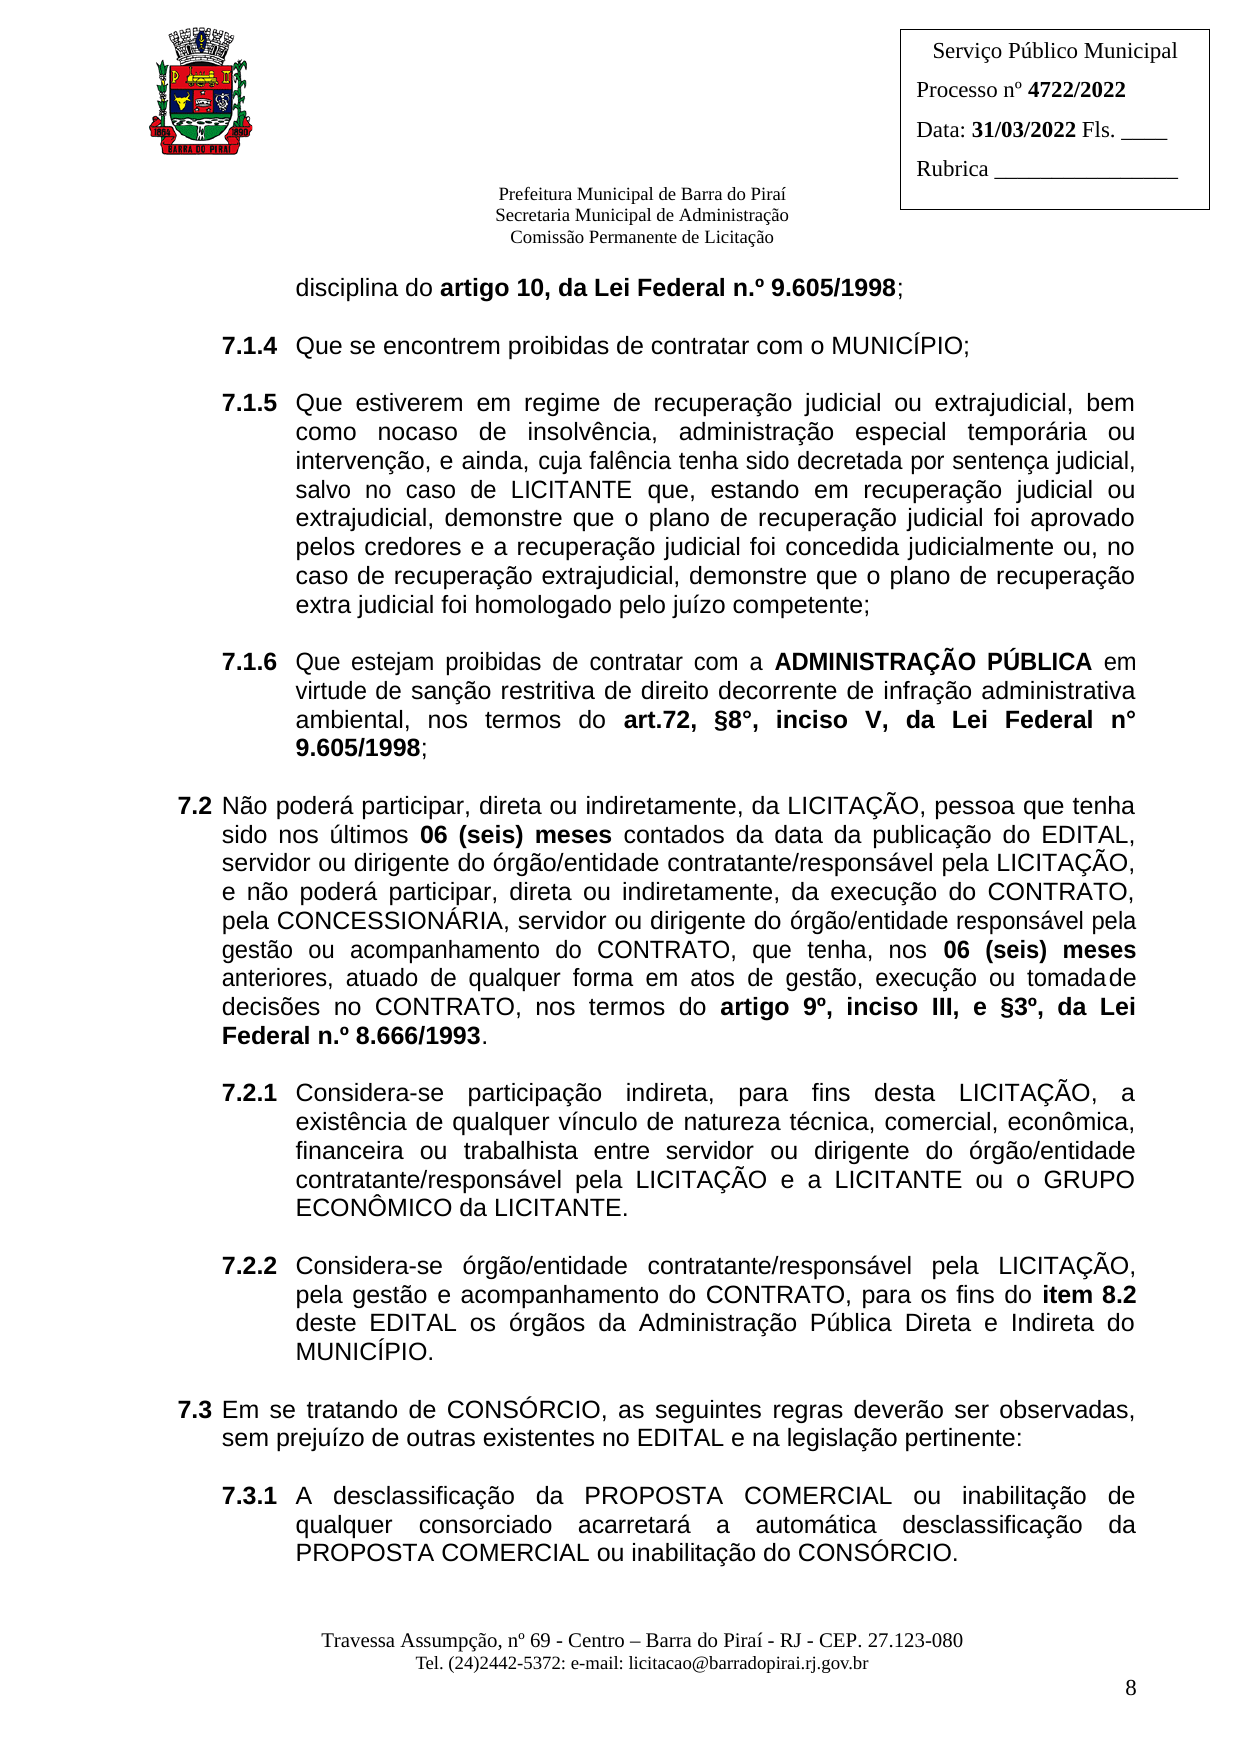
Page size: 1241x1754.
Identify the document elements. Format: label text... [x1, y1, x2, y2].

list Que estiverem em regime de recuperação judicial ou extrajudicial, bem como nocaso de insolvência, administração especial temporária ou intervenção, e ainda, cuja falência tenha sido decretada por sentença judicial, salvo no caso de LICITANTE que, estando em recuperação judicial ou extrajudicial, demonstre que o plano de recuperação judicial foi aprovado pelos credores e a recuperação judicial foi concedida judicialmente ou, no caso de recuperação extrajudicial, demonstre que o plano de recuperação extra judicial foi homologado pelo juízo competente; [222, 388, 1137, 618]
picture [147, 26, 253, 156]
list Não poderá participar, direta ou indiretamente, da LICITAÇÃO, pessoa que tenha sido nos últimos 06 (seis) meses contados da data da publicação do EDITAL, servidor ou dirigente do órgão/entidade contratante/responsável pela LICITAÇÃO, e não poderá participar, direta ou indiretamente, da execução do CONTRATO, pela CONCESSIONÁRIA, servidor ou dirigente do órgão/entidade responsável pela gestão ou acompanhamento do CONTRATO, que tenha, nos 06 (seis) meses anteriores, atuado de qualquer forma em atos de gestão, execução ou tomadade decisões no CONTRATO, nos termos do artigo 9º, inciso III, e §3º, da Lei Federal n.º 8.666/1993. [177, 791, 1137, 1050]
list Considera-se participação indireta, para fins desta LICITAÇÃO, a existência de qualquer vínculo de natureza técnica, comercial, econômica, financeira ou trabalhista entre servidor ou dirigente do órgão/entidade contratante/responsável pela LICITAÇÃO e a LICITANTE ou o GRUPO ECONÔMICO da LICITANTE. [222, 1078, 1137, 1222]
list Considera-se órgão/entidade contratante/responsável pela LICITAÇÃO, pela gestão e acompanhamento do CONTRATO, para os fins do item 8.2 deste EDITAL os órgãos da Administração Pública Direta e Indireta do MUNICÍPIO. [222, 1251, 1137, 1366]
list Que estejam proibidas de contratar com a ADMINISTRAÇÃO PÚBLICA em virtude de sanção restritiva de direito decorrente de infração administrativa ambiental, nos termos do art.72, §8°, inciso V, da Lei Federal n° 9.605/1998; [222, 647, 1137, 762]
list Que se encontrem proibidas de contratar com o MUNICÍPIO; [222, 331, 1137, 360]
list 7.3.1 A desclassificação da PROPOSTA COMERCIAL ou inabilitação de qualquer consorciado acarretará a automática desclassificação da PROPOSTA COMERCIAL ou inabilitação do CONSÓRCIO. [222, 1481, 1137, 1567]
list Em se tratando de CONSÓRCIO, as seguintes regras deverão ser observadas, sem prejuízo de outras existentes no EDITAL e na legislação pertinente: [177, 1395, 1137, 1452]
